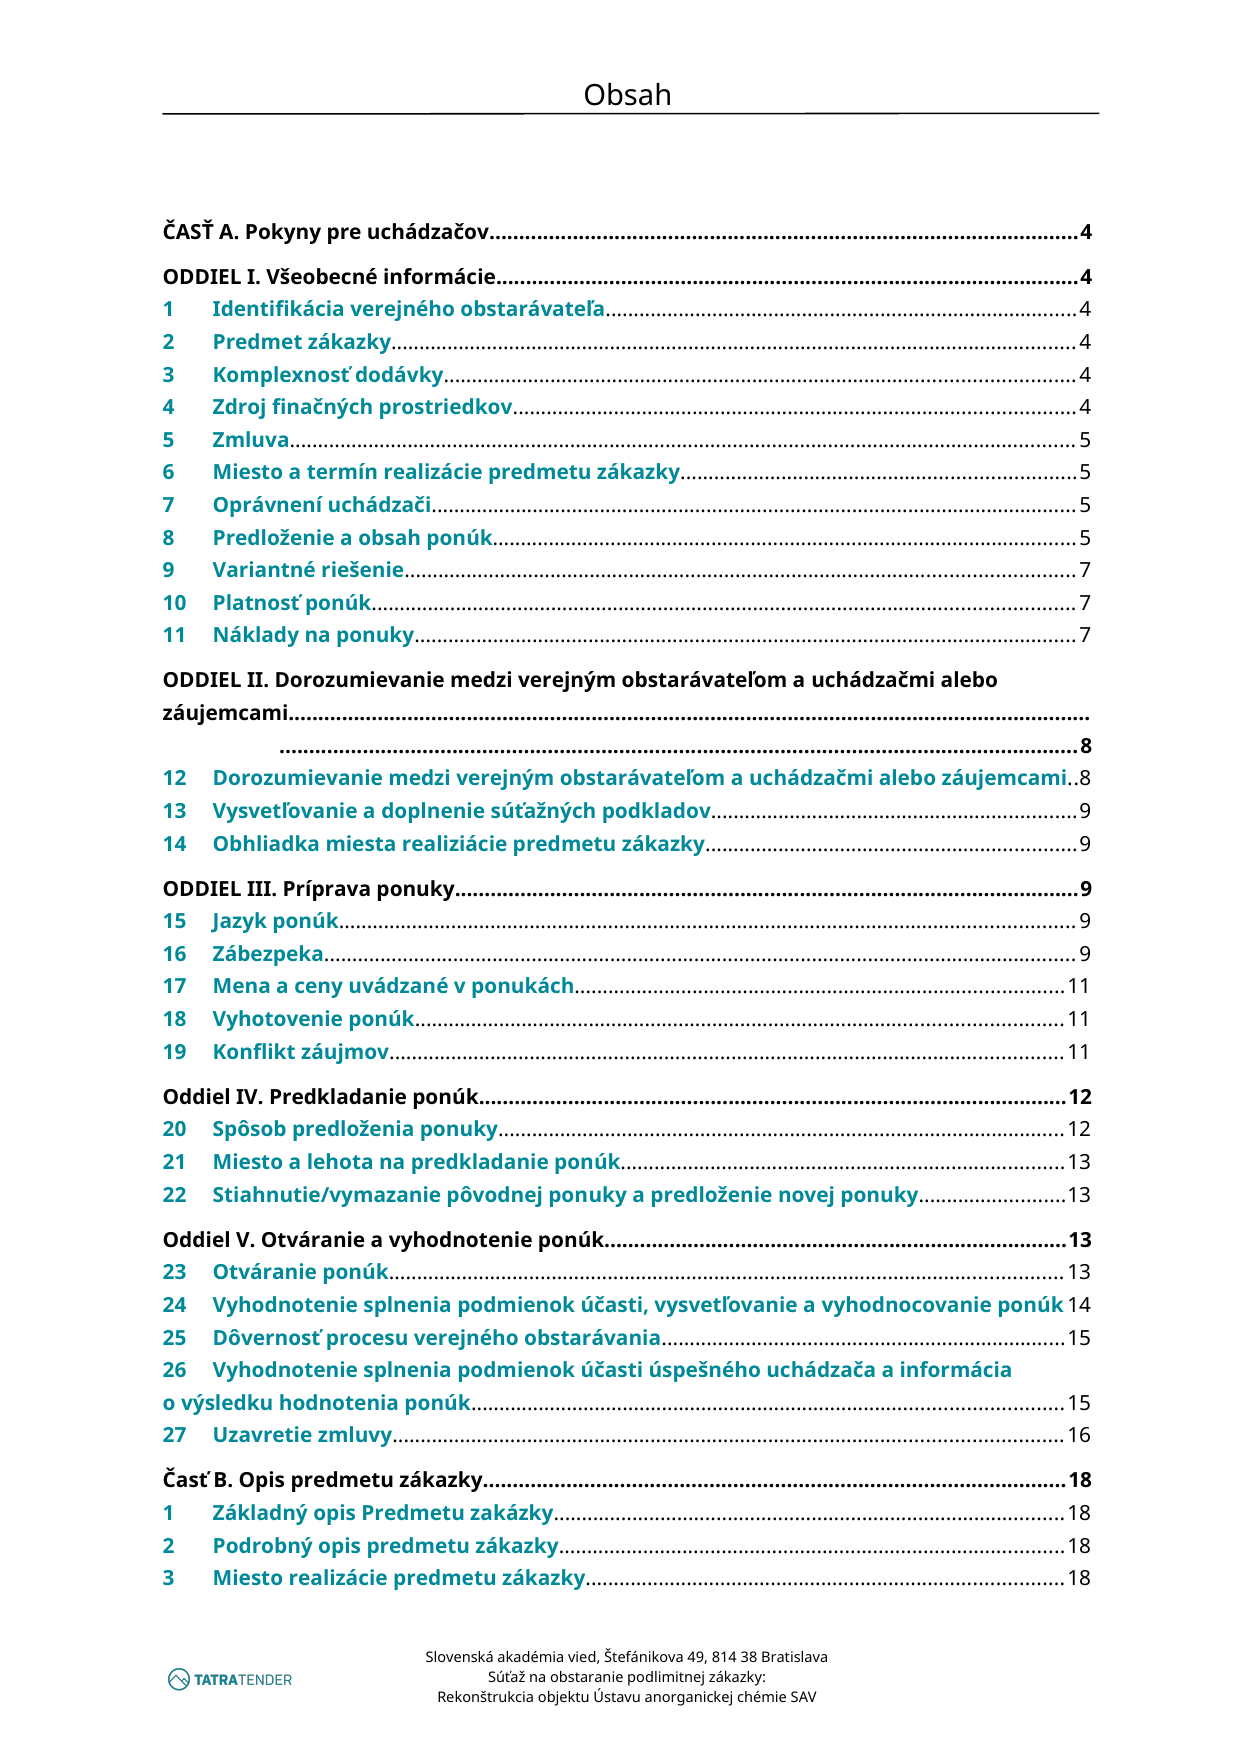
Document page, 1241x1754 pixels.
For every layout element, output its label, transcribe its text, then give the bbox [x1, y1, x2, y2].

text 21 Miesto a lehota na predkladanie ponúk 13 [162, 1147, 1093, 1176]
text 23 Otváranie ponúk 13 [162, 1257, 1093, 1286]
text ODDIEL I. Všeobecné informácie 4 [162, 262, 1093, 290]
text 12 Dorozumievanie medzi verejným obstarávateľom a uchádzačmi alebo záujemcami 8 [162, 763, 1093, 792]
text ODDIEL II. Dorozumievanie medzi verejným obstarávateľom a uchádzačmi alebo záujemcami 8 [162, 666, 1093, 759]
text ČASŤ A. Pokyny pre uchádzačov 4 [162, 217, 1093, 245]
text Oddiel IV. Predkladanie ponúk 12 [162, 1082, 1093, 1110]
text 25 Dôvernosť procesu verejného obstarávania 15 [162, 1323, 1093, 1351]
text 1 Základný opis Predmetu zakázky 18 [162, 1498, 1093, 1527]
text Časť B. Opis predmetu zákazky 18 [162, 1466, 1093, 1494]
text 15 Jazyk ponúk 9 [162, 906, 1093, 935]
text 8 Predloženie a obsah ponúk 5 [162, 523, 1093, 551]
text 13 Vysvetľovanie a doplnenie súťažných podkladov 9 [162, 796, 1093, 824]
text 17 Mena a ceny uvádzané v ponukách 11 [162, 972, 1093, 1000]
text 5 Zmluva 5 [162, 425, 1093, 453]
text 3 Komplexnosť dodávky 4 [162, 360, 1093, 388]
text 22 Stiahnutie/vymazanie pôvodnej ponuky a predloženie novej ponuky 13 [162, 1180, 1093, 1208]
text 26 Vyhodnotenie splnenia podmienok účasti úspešného uchádzača a informácia o výsledku hodnotenia ponúk 15 [162, 1355, 1093, 1416]
text 11 Náklady na ponuky 7 [162, 621, 1093, 649]
text 18 Vyhotovenie ponúk 11 [162, 1004, 1093, 1033]
text 9 Variantné riešenie 7 [162, 555, 1093, 584]
text 27 Uzavretie zmluvy 16 [162, 1420, 1093, 1449]
picture [162, 1657, 302, 1700]
text 1 Identifikácia verejného obstarávateľa 4 [162, 294, 1093, 323]
text 16 Zábezpeka 9 [162, 939, 1093, 967]
text 2 Podrobný opis predmetu zákazky 18 [162, 1531, 1093, 1559]
text 6 Miesto a termín realizácie predmetu zákazky 5 [162, 457, 1093, 486]
text 14 Obhliadka miesta realiziácie predmetu zákazky 9 [162, 829, 1093, 857]
text ODDIEL III. Príprava ponuky 9 [162, 874, 1093, 902]
text 2 Predmet zákazky 4 [162, 327, 1093, 356]
text 20 Spôsob predloženia ponuky 12 [162, 1114, 1093, 1143]
text 4 Zdroj finačných prostriedkov 4 [162, 392, 1093, 421]
text 7 Oprávnení uchádzači 5 [162, 490, 1093, 518]
text 3 Miesto realizácie predmetu zákazky 18 [162, 1563, 1093, 1592]
text 24 Vyhodnotenie splnenia podmienok účasti, vysvetľovanie a vyhodnocovanie ponúk 14 [162, 1290, 1093, 1318]
text 19 Konflikt záujmov 11 [162, 1037, 1093, 1065]
text Oddiel V. Otváranie a vyhodnotenie ponúk 13 [162, 1225, 1093, 1253]
text 10 Platnosť ponúk 7 [162, 588, 1093, 616]
